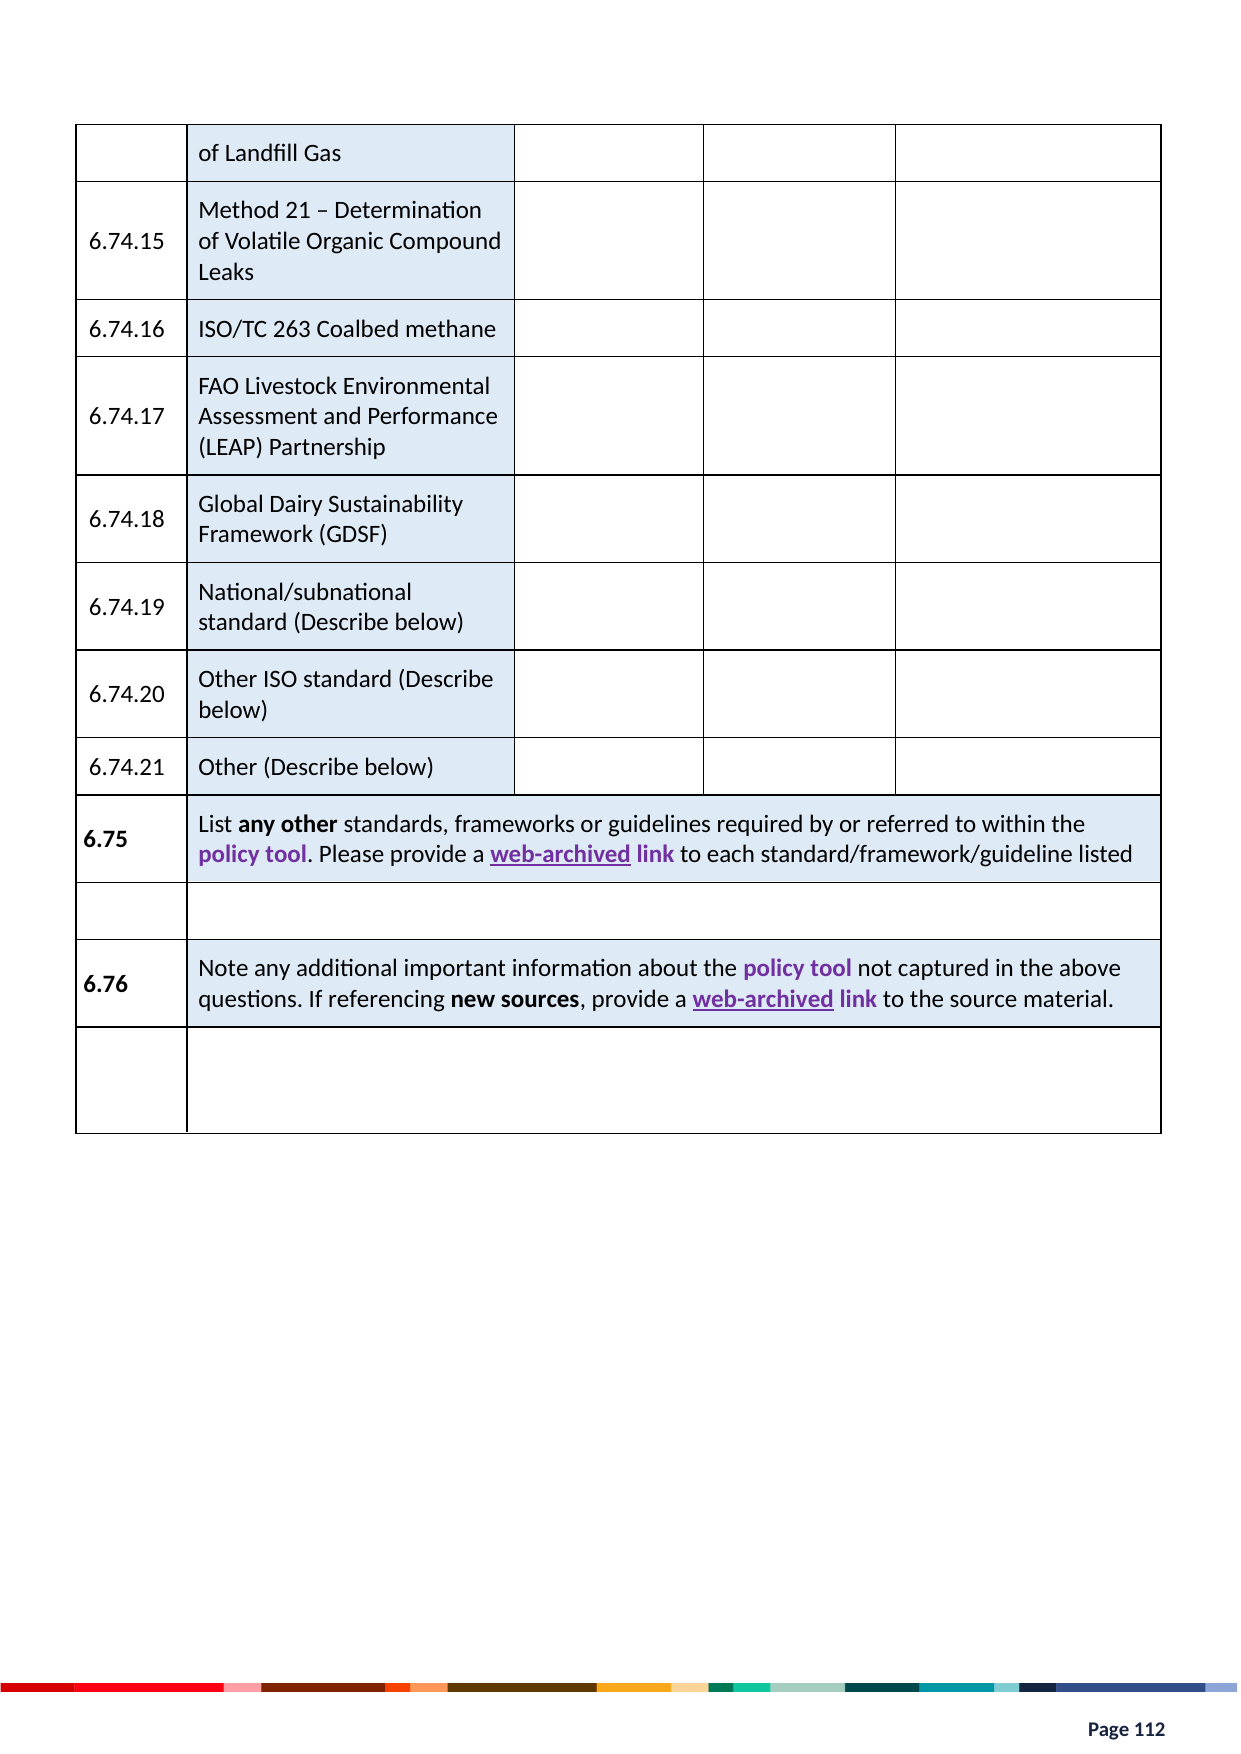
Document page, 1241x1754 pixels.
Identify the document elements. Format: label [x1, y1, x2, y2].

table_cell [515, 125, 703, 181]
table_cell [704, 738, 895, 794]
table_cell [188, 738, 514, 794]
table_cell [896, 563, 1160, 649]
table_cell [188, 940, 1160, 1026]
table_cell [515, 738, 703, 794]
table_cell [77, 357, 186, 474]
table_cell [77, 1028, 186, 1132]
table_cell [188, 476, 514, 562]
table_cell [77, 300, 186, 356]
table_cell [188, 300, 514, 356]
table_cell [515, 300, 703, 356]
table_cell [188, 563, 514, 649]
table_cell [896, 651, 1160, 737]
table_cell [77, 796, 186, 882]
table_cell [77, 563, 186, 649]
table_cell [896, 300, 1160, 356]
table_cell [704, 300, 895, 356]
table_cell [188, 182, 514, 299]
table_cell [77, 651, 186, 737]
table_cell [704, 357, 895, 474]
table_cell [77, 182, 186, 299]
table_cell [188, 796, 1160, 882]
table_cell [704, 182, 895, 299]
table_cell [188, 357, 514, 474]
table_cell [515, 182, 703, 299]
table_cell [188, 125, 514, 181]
picture [0, 1683, 1236, 1692]
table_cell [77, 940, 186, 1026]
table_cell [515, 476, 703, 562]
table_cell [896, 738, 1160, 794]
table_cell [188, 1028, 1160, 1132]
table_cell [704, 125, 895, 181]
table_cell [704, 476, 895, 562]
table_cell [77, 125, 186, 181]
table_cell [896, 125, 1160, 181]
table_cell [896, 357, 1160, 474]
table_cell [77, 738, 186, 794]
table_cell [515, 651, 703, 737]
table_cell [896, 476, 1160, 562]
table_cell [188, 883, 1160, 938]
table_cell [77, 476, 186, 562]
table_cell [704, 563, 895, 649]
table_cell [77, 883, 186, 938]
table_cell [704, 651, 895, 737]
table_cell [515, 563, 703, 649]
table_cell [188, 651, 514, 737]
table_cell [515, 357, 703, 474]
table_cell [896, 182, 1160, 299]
